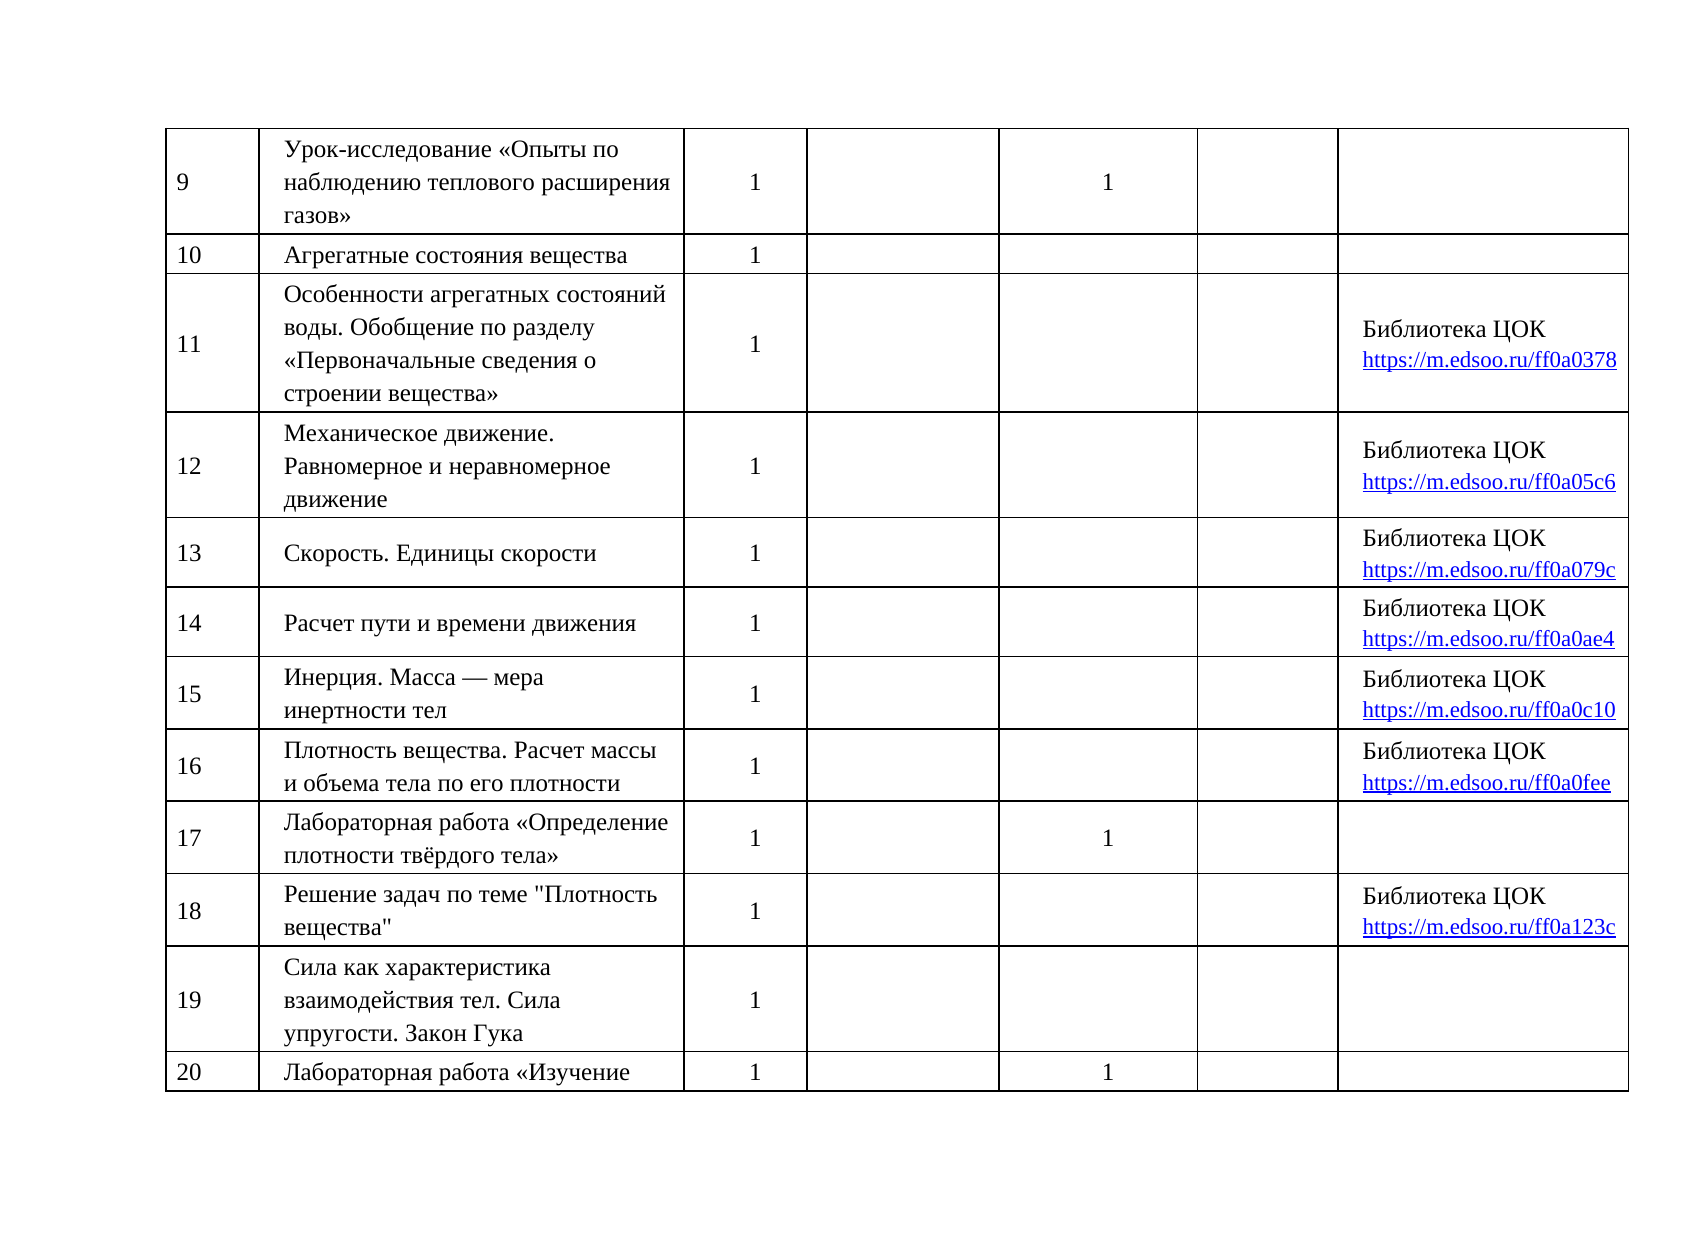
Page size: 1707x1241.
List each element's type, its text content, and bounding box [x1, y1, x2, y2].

table_cell 18 [167, 874, 258, 945]
table_cell 1 [685, 518, 806, 586]
table_cell 17 [167, 802, 258, 873]
table_cell [808, 730, 998, 800]
table_cell Лабораторная работа «Определение плотности твёрдого тела» [260, 802, 683, 873]
table_cell Скорость. Единицы скорости [260, 518, 683, 586]
table_cell 1 [685, 588, 806, 656]
table_cell Решение задач по теме "Плотность вещества" [260, 874, 683, 945]
table_cell Библиотека ЦОК https://m.edsoo.ru/ff0a0fee [1339, 730, 1628, 800]
table_cell 1 [685, 235, 806, 272]
table_cell [1198, 947, 1337, 1051]
table_cell [808, 518, 998, 586]
table_cell 1 [685, 129, 806, 233]
table_cell [1198, 730, 1337, 800]
table_cell [808, 274, 998, 411]
table_cell [1339, 129, 1628, 233]
table_cell [1198, 413, 1337, 516]
table_cell 14 [167, 588, 258, 656]
table_cell [808, 129, 998, 233]
table_cell 15 [167, 657, 258, 728]
table_cell [808, 657, 998, 728]
table_cell 19 [167, 947, 258, 1051]
table_cell [808, 588, 998, 656]
table_cell 1 [1000, 802, 1197, 873]
table_cell 1 [685, 730, 806, 800]
table_cell [1000, 518, 1197, 586]
table_cell 1 [685, 802, 806, 873]
table_cell Агрегатные состояния вещества [260, 235, 683, 272]
table_cell 1 [685, 274, 806, 411]
table_cell [1000, 730, 1197, 800]
table_cell [1198, 274, 1337, 411]
table_cell Библиотека ЦОК https://m.edsoo.ru/ff0a123c [1339, 874, 1628, 945]
table_cell 1 [1000, 1052, 1197, 1090]
table_cell Инерция. Масса — мера инертности тел [260, 657, 683, 728]
table_cell [1000, 274, 1197, 411]
table_cell [1198, 1052, 1337, 1090]
table_cell Библиотека ЦОК https://m.edsoo.ru/ff0a0378 [1339, 274, 1628, 411]
table_cell [1000, 947, 1197, 1051]
table_cell [808, 1052, 998, 1090]
table_cell Расчет пути и времени движения [260, 588, 683, 656]
table_cell Библиотека ЦОК https://m.edsoo.ru/ff0a05c6 [1339, 413, 1628, 516]
table_cell [808, 802, 998, 873]
table_cell 16 [167, 730, 258, 800]
table_cell 13 [167, 518, 258, 586]
table_cell Библиотека ЦОК https://m.edsoo.ru/ff0a0c10 [1339, 657, 1628, 728]
table_cell [1000, 588, 1197, 656]
table_cell 1 [685, 657, 806, 728]
table_cell [1339, 1052, 1628, 1090]
table_cell [1339, 802, 1628, 873]
table_cell 1 [685, 413, 806, 516]
table_cell Библиотека ЦОК https://m.edsoo.ru/ff0a079c [1339, 518, 1628, 586]
table_cell [1000, 413, 1197, 516]
table_cell [808, 947, 998, 1051]
table_cell [1198, 518, 1337, 586]
table_cell [1000, 657, 1197, 728]
table_cell Особенности агрегатных состояний воды. Обобщение по разделу «Первоначальные сведения о строении вещества» [260, 274, 683, 411]
table_cell [1198, 588, 1337, 656]
table_cell 1 [685, 1052, 806, 1090]
table_cell 1 [685, 874, 806, 945]
table_cell [1198, 874, 1337, 945]
table_cell [1198, 657, 1337, 728]
table_cell 9 [167, 129, 258, 233]
table_cell [1339, 235, 1628, 272]
table_cell [1000, 235, 1197, 272]
table_cell 1 [1000, 129, 1197, 233]
table_cell Плотность вещества. Расчет массы и объема тела по его плотности [260, 730, 683, 800]
table_cell Механическое движение. Равномерное и неравномерное движение [260, 413, 683, 516]
table_cell [1339, 947, 1628, 1051]
table_cell [808, 874, 998, 945]
table_cell 11 [167, 274, 258, 411]
table_cell Сила как характеристика взаимодействия тел. Сила упругости. Закон Гука [260, 947, 683, 1051]
table_cell [1198, 129, 1337, 233]
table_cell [260, 1052, 683, 1090]
table_cell 12 [167, 413, 258, 516]
table_cell 20 [167, 1052, 258, 1090]
table_cell [1000, 874, 1197, 945]
table_cell Урок-исследование «Опыты по наблюдению теплового расширения газов» [260, 129, 683, 233]
table_cell 1 [685, 947, 806, 1051]
table_cell [1198, 802, 1337, 873]
table_cell [808, 235, 998, 272]
table_cell [808, 413, 998, 516]
table_cell 10 [167, 235, 258, 272]
table_cell Библиотека ЦОК https://m.edsoo.ru/ff0a0ae4 [1339, 588, 1628, 656]
table_cell [1198, 235, 1337, 272]
